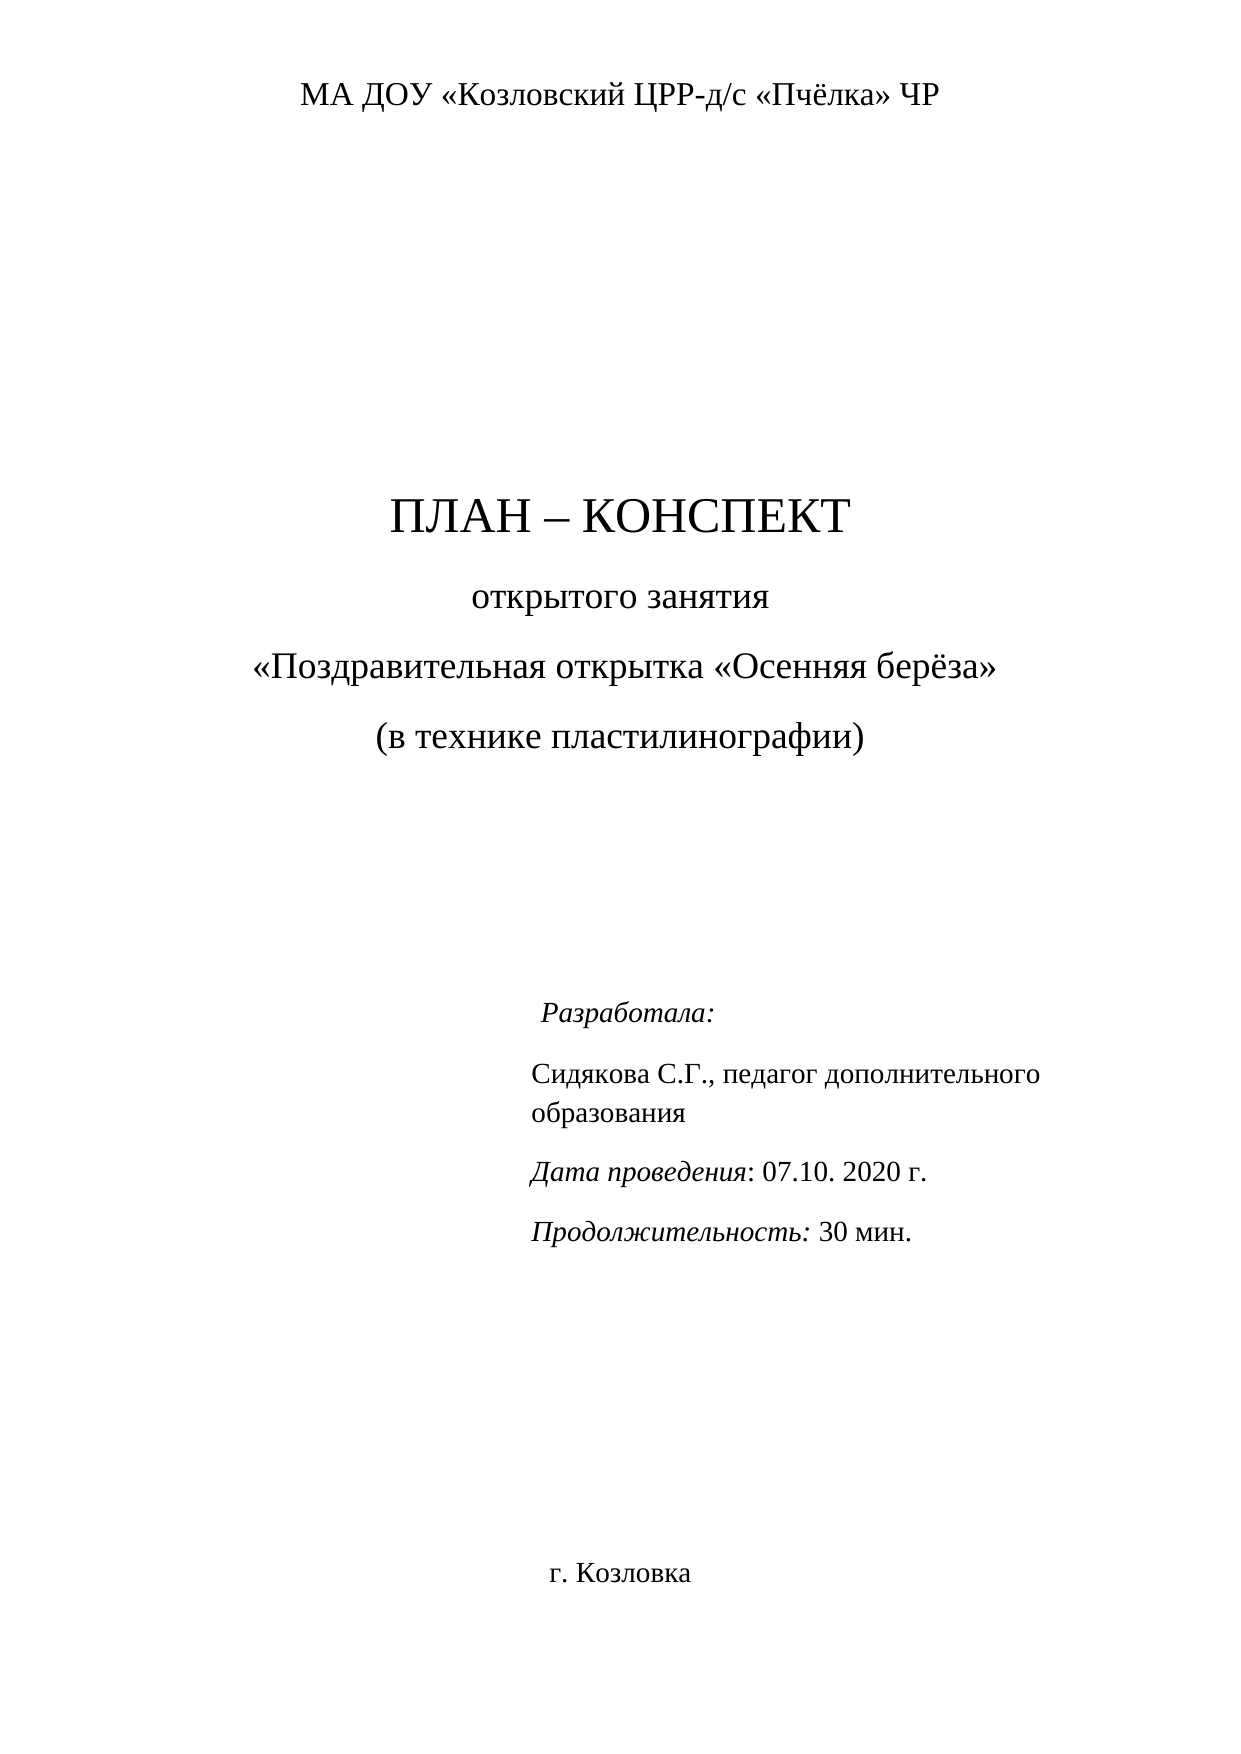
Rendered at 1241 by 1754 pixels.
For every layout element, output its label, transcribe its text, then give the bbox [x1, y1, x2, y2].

text Сидякова С.Г., педагог дополнительного образования [531, 1056, 1152, 1128]
text (в технике пластилинографии) [89, 714, 1152, 757]
text «Поздравительная открытка «Осенняя берёза» [89, 643, 1152, 687]
text Продолжительность: 30 мин. [531, 1214, 1152, 1247]
text г. Козловка [89, 1555, 1152, 1588]
text МА ДОУ «Козловский ЦРР-д/с «Пчёлка» ЧР [89, 74, 1152, 112]
text открытого занятия [89, 573, 1152, 616]
text Разработала: [531, 996, 1152, 1029]
text ПЛАН – КОНСПЕКТ [89, 486, 1152, 544]
text Дата проведения: 07.10. 2020 г. [531, 1154, 1152, 1188]
